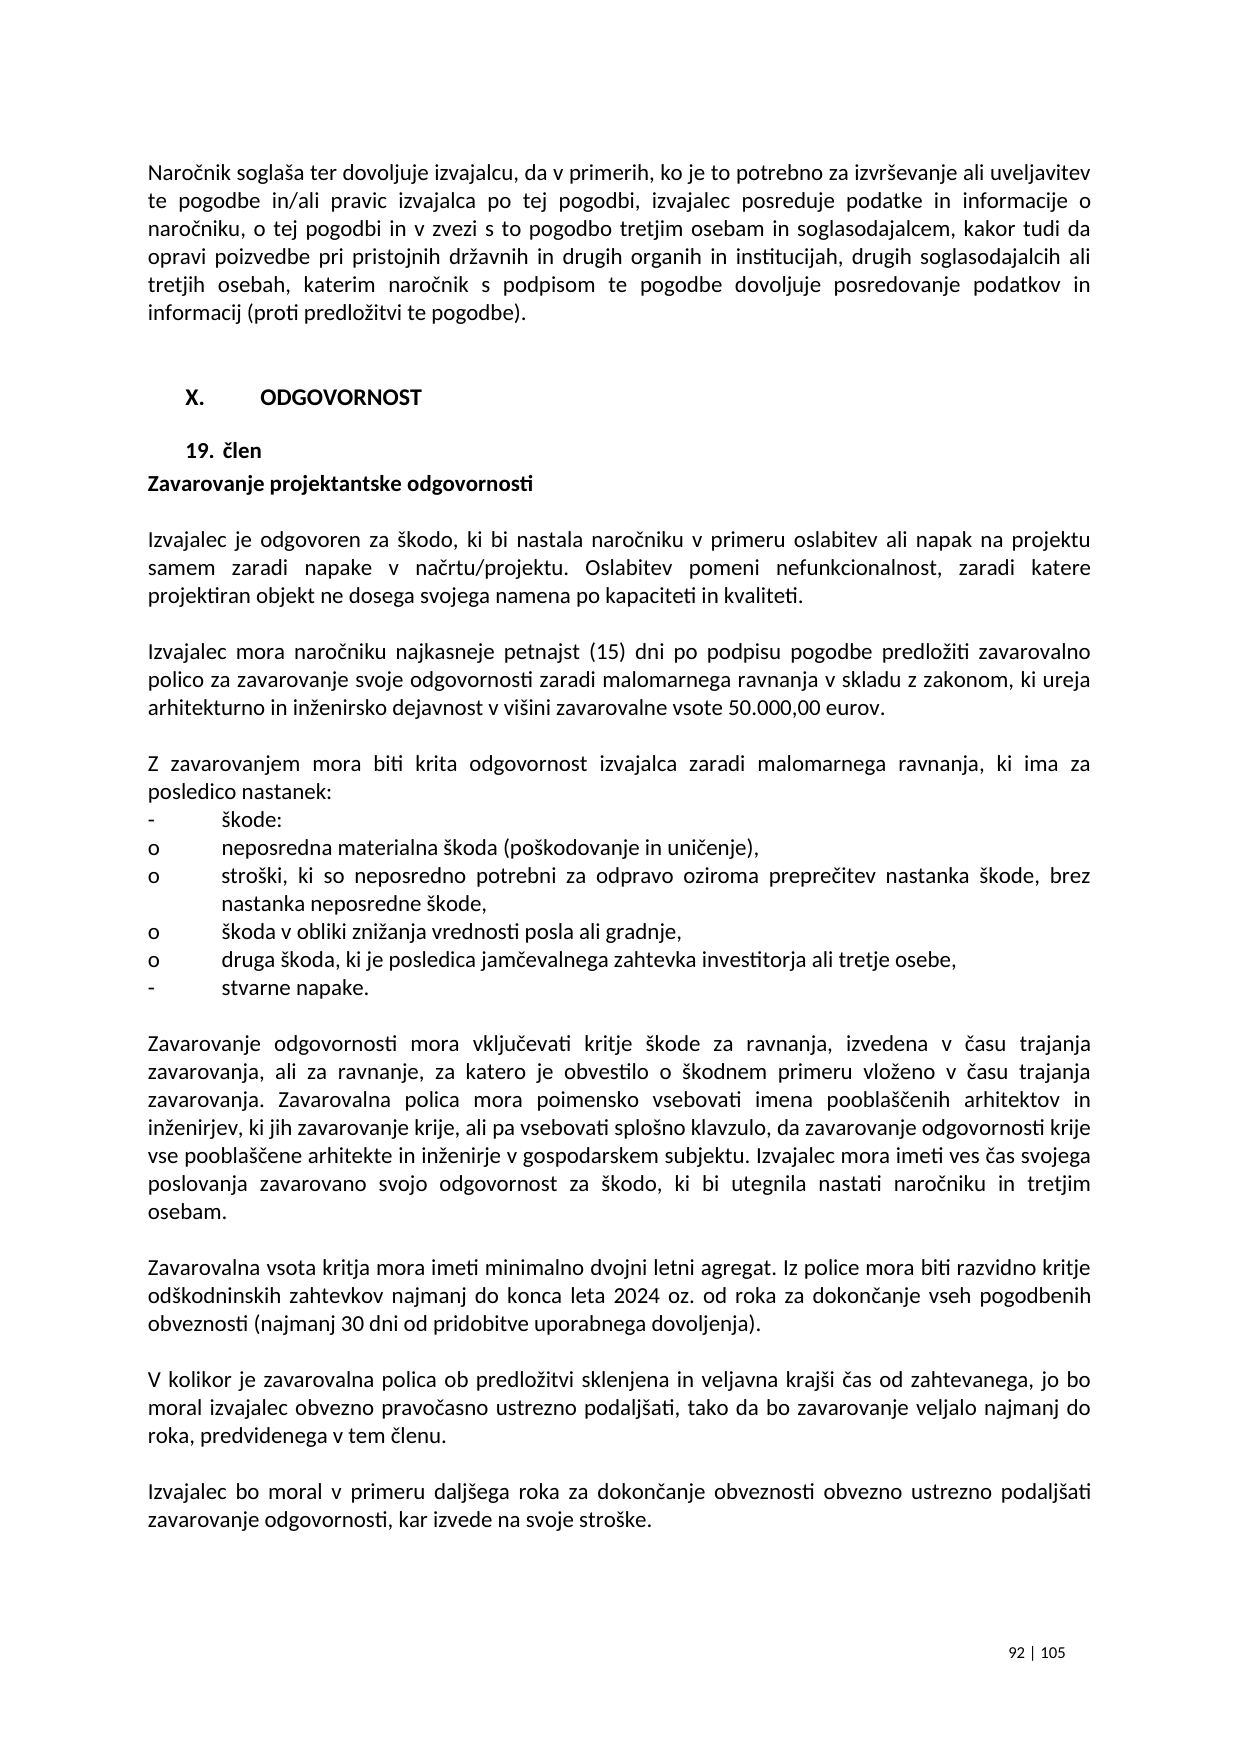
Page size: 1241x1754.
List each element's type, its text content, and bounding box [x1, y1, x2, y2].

text Izvajalec bo moral v primeru daljšega roka za dokončanje obveznosti obvezno ustrezno podaljšati zavarovanje odgovornosti, kar izvede na svoje stroške. [148, 1477, 1093, 1533]
text V kolikor je zavarovalna polica ob predložitvi sklenjena in veljavna krajši čas od zahtevanega, jo bo moral izvajalec obvezno pravočasno ustrezno podaljšati, tako da bo zavarovanje veljalo najmanj do roka, predvidenega v tem členu. [148, 1365, 1093, 1449]
text Zavarovalna vsota kritja mora imeti minimalno dvojni letni agregat. Iz police mora biti razvidno kritje odškodninskih zahtevkov najmanj do konca leta 2024 oz. od roka za dokončanje vseh pogodbenih obveznosti (najmanj 30 dni od pridobitve uporabnega dovoljenja). [148, 1253, 1093, 1337]
text o škoda v obliki znižanja vrednosti posla ali gradnje, [148, 917, 1093, 945]
text Naročnik soglaša ter dovoljuje izvajalcu, da v primerih, ko je to potrebno za izvrševanje ali uveljavitev te pogodbe in/ali pravic izvajalca po tej pogodbi, izvajalec posreduje podatke in informacije o naročniku, o tej pogodbi in v zvezi s to pogodbo tretjim osebam in soglasodajalcem, kakor tudi da opravi poizvedbe pri pristojnih državnih in drugih organih in institucijah, drugih soglasodajalcih ali tretjih osebah, katerim naročnik s podpisom te pogodbe dovoljuje posredovanje podatkov in informacij (proti predložitvi te pogodbe). [148, 158, 1093, 326]
text Zavarovanje projektantske odgovornosti [148, 469, 1093, 497]
text o stroški, ki so neposredno potrebni za odpravo oziroma preprečitev nastanka škode, brez nastanka neposredne škode, [148, 861, 1093, 917]
list člen [185, 436, 1093, 464]
list ODGOVORNOST [185, 382, 1093, 411]
text o druga škoda, ki je posledica jamčevalnega zahtevka investitorja ali tretje osebe, [148, 945, 1093, 973]
text - stvarne napake. [148, 973, 1093, 1001]
text - škode: [148, 805, 1093, 833]
text Izvajalec mora naročniku najkasneje petnajst (15) dni po podpisu pogodbe predložiti zavarovalno polico za zavarovanje svoje odgovornosti zaradi malomarnega ravnanja v skladu z zakonom, ki ureja arhitekturno in inženirsko dejavnost v višini zavarovalne vsote 50.000,00 eurov. [148, 637, 1093, 721]
text Z zavarovanjem mora biti krita odgovornost izvajalca zaradi malomarnega ravnanja, ki ima za posledico nastanek: [148, 749, 1093, 805]
text o neposredna materialna škoda (poškodovanje in uničenje), [148, 833, 1093, 861]
text Zavarovanje odgovornosti mora vključevati kritje škode za ravnanja, izvedena v času trajanja zavarovanja, ali za ravnanje, za katero je obvestilo o škodnem primeru vloženo v času trajanja zavarovanja. Zavarovalna polica mora poimensko vsebovati imena pooblaščenih arhitektov in inženirjev, ki jih zavarovanje krije, ali pa vsebovati splošno klavzulo, da zavarovanje odgovornosti krije vse pooblaščene arhitekte in inženirje v gospodarskem subjektu. Izvajalec mora imeti ves čas svojega poslovanja zavarovano svojo odgovornost za škodo, ki bi utegnila nastati naročniku in tretjim osebam. [148, 1029, 1093, 1225]
text Izvajalec je odgovoren za škodo, ki bi nastala naročniku v primeru oslabitev ali napak na projektu samem zaradi napake v načrtu/projektu. Oslabitev pomeni nefunkcionalnost, zaradi katere projektiran objekt ne dosega svojega namena po kapaciteti in kvaliteti. [148, 525, 1093, 609]
